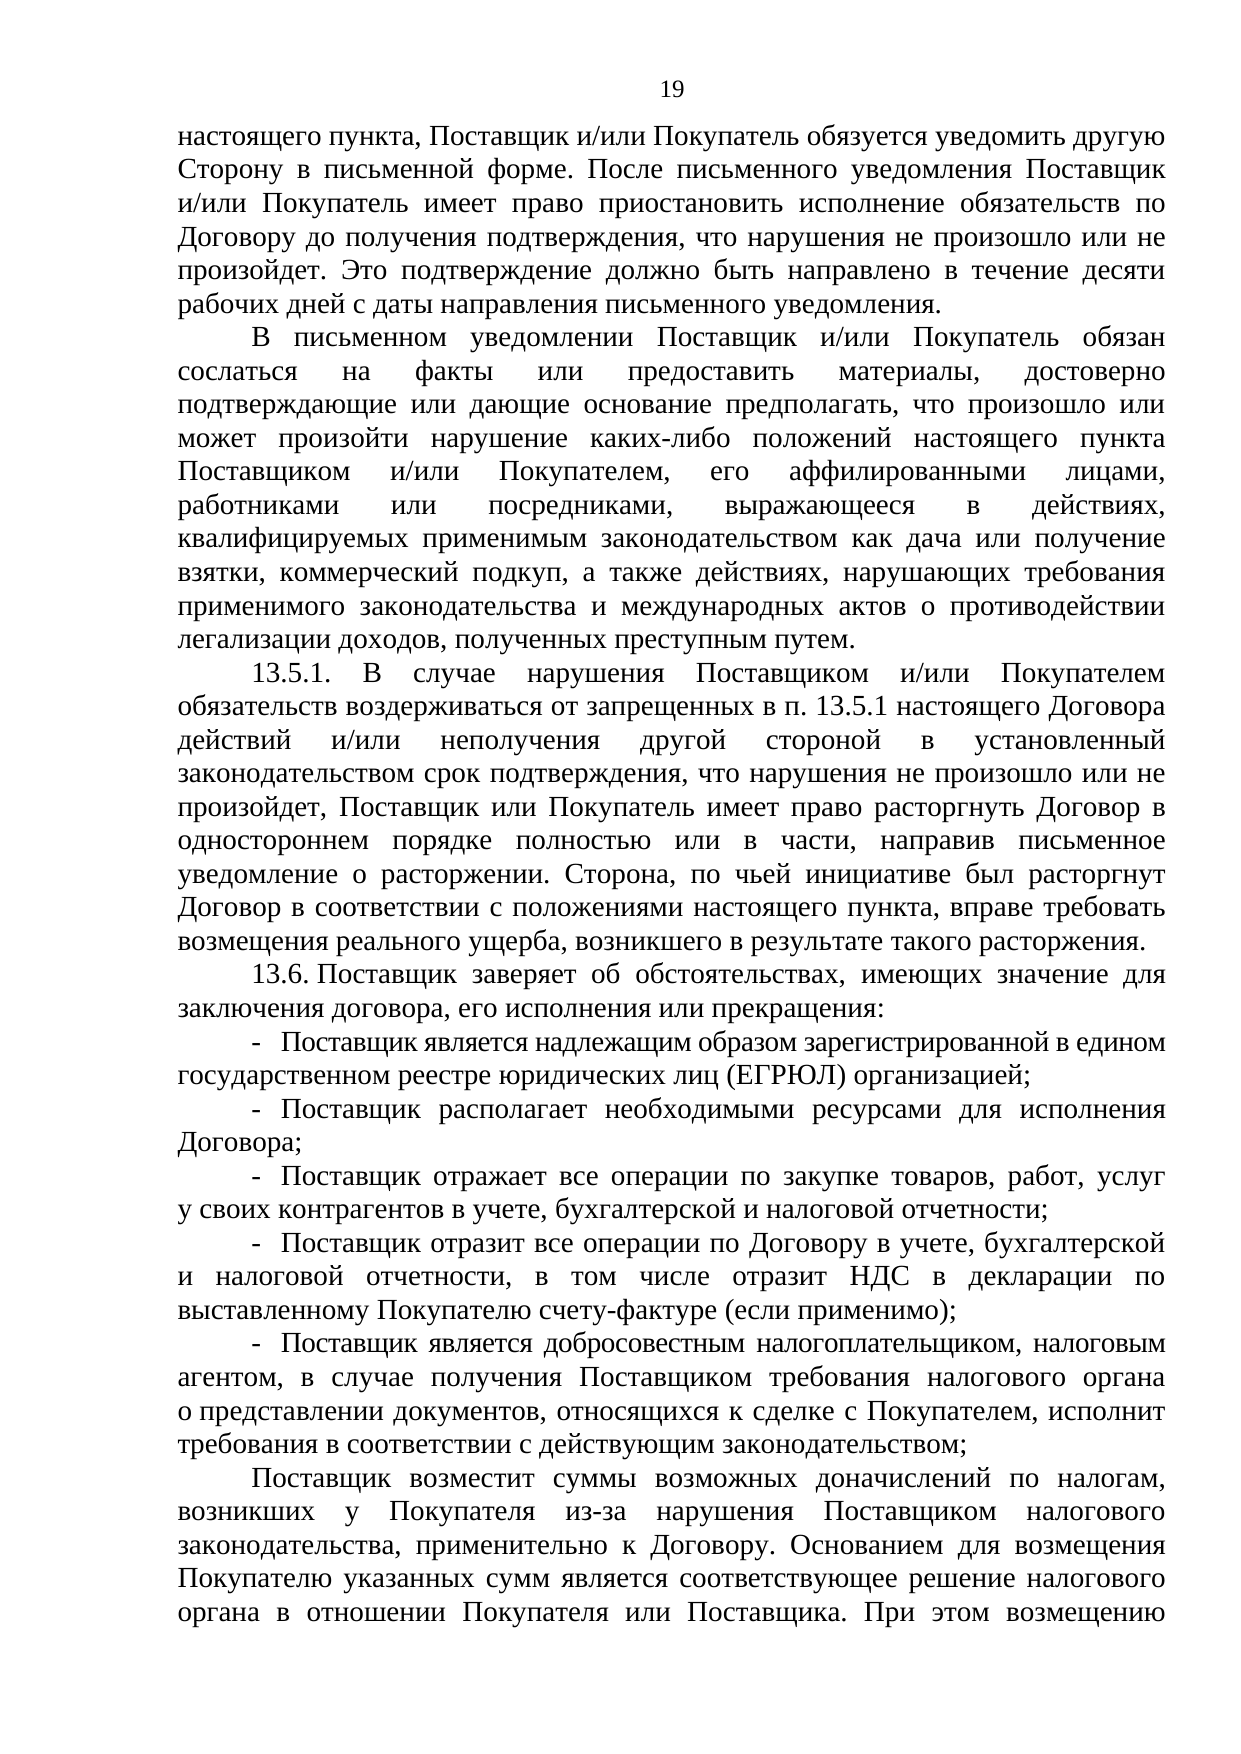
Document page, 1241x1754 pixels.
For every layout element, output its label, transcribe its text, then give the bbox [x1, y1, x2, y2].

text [177, 1460, 1166, 1627]
text В письменном уведомлении Поставщик и/или Покупатель обязан сослаться на факты или предоставить материалы, достоверно подтверждающие или дающие основание предполагать, что произошло или может произойти нарушение каких-либо положений настоящего пункта Поставщиком и/или Покупателем, его аффилированными лицами, работниками или посредниками, выражающееся в действиях, квалифицируемых применимым законодательством как дача или получение взятки, коммерческий подкуп, а также действиях, нарушающих требования применимого законодательства и международных актов о противодействии легализации доходов, полученных преступным путем. [177, 319, 1166, 655]
text 13.5.1. В случае нарушения Поставщиком и/или Покупателем обязательств воздерживаться от запрещенных в п. 13.5.1 настоящего Договора действий и/или неполучения другой стороной в установленный законодательством срок подтверждения, что нарушения не произошло или не произойдет, Поставщик или Покупатель имеет право расторгнуть Договор в одностороннем порядке полностью или в части, направив письменное уведомление о расторжении. Сторона, по чьей инициативе был расторгнут Договор в соответствии с положениями настоящего пункта, вправе требовать возмещения реального ущерба, возникшего в результате такого расторжения. [177, 655, 1166, 957]
list Поставщик отражает все операции по закупке товаров, работ, услуг у своих контрагентов в учете, бухгалтерской и налоговой отчетности; [177, 1158, 1166, 1225]
text 13.6. Поставщик заверяет об обстоятельствах, имеющих значение для заключения договора, его исполнения или прекращения: [177, 957, 1166, 1024]
list Поставщик является добросовестным налогоплательщиком, налоговым агентом, в случае получения Поставщиком требования налогового органа о представлении документов, относящихся к сделке с Покупателем, исполнит требования в соответствии с действующим законодательством; [177, 1326, 1166, 1460]
list Поставщик отразит все операции по Договору в учете, бухгалтерской и налоговой отчетности, в том числе отразит НДС в декларации по выставленному Покупателю счету-фактуре (если применимо); [177, 1225, 1166, 1326]
list Поставщик располагает необходимыми ресурсами для исполнения Договора; [177, 1091, 1166, 1158]
list Поставщик является надлежащим образом зарегистрированной в едином государственном реестре юридических лиц (ЕГРЮЛ) организацией; [177, 1024, 1166, 1091]
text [177, 118, 1166, 319]
